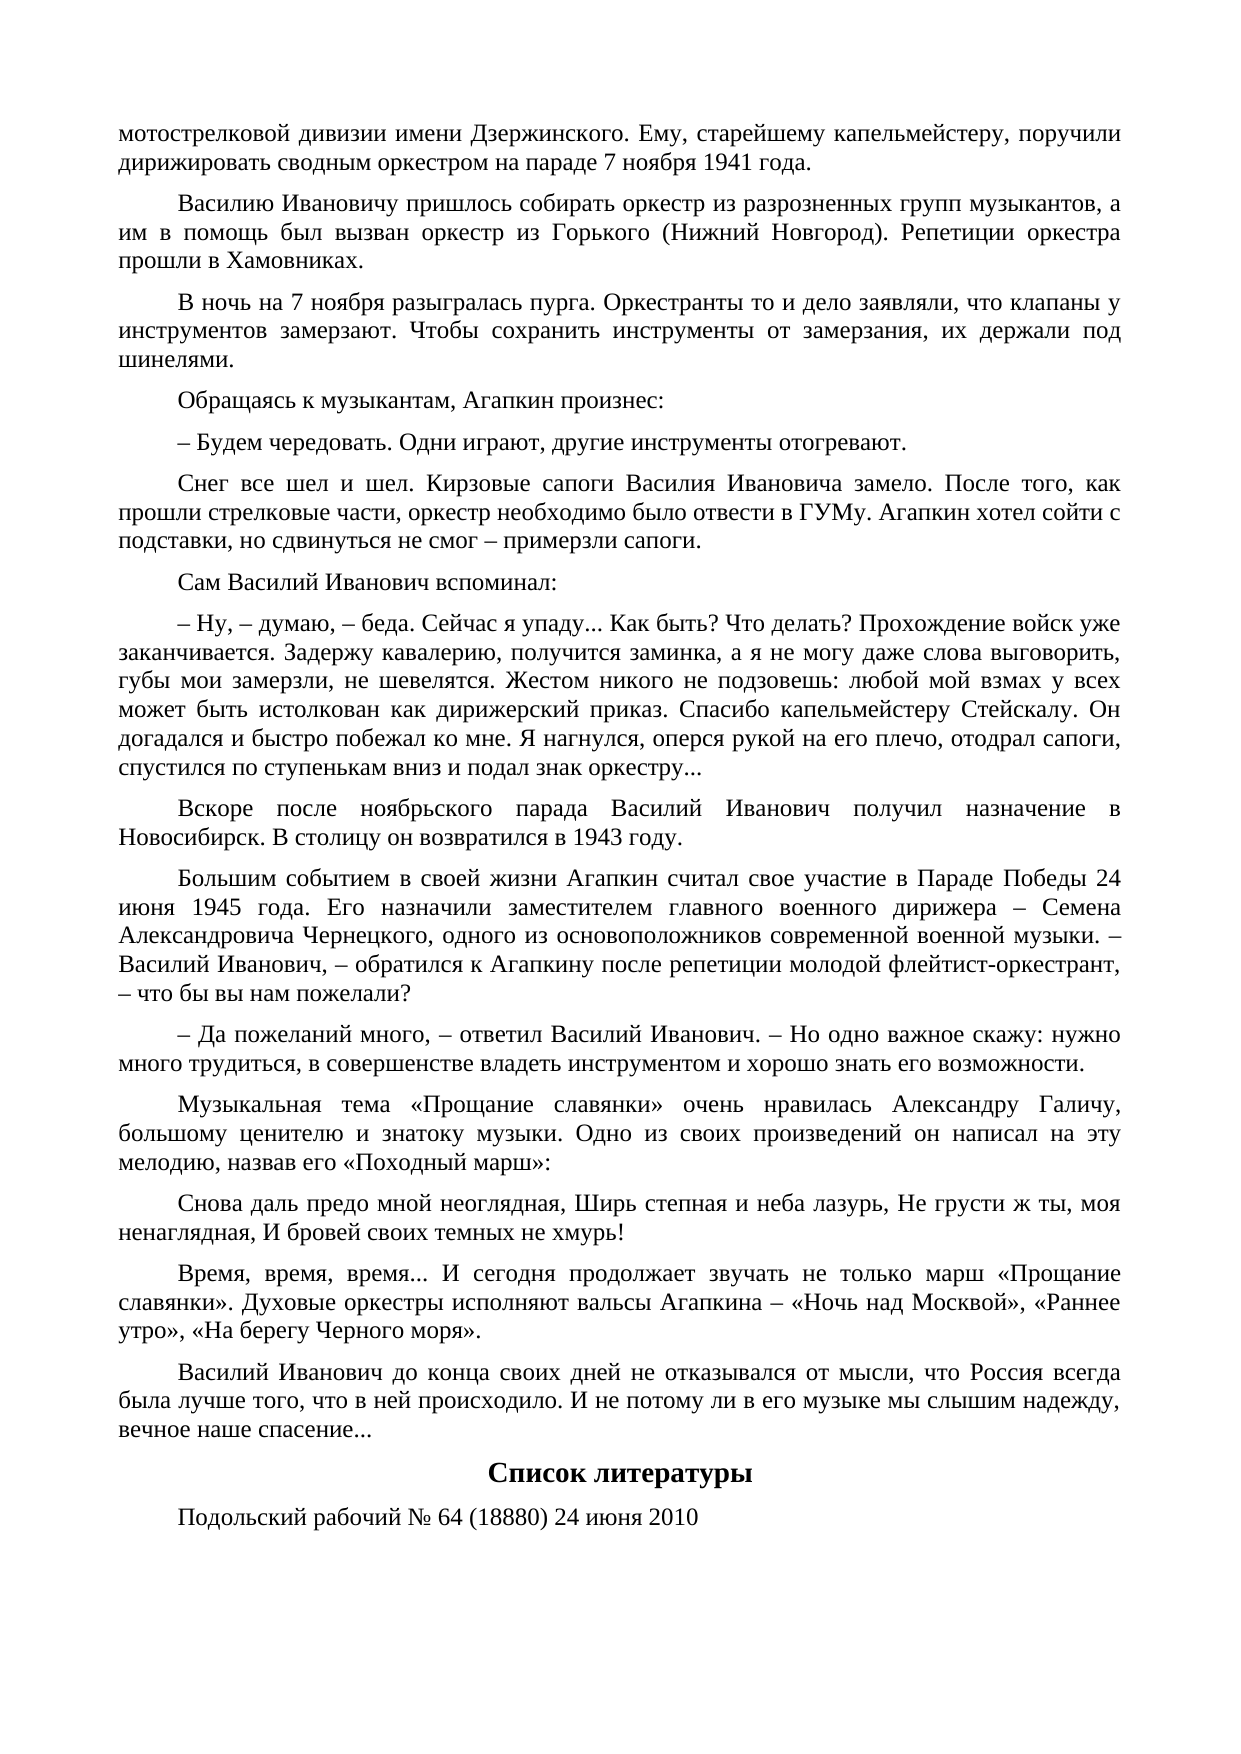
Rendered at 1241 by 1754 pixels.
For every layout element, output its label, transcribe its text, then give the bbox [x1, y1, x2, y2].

text Музыкальная тема «Прощание славянки» очень нравилась Александру Галичу, большому ценителю и знатоку музыки. Одно из своих произведений он написал на эту мелодию, назвав его «Походный марш»: [118, 1089, 1122, 1176]
text – Да пожеланий много, – ответил Василий Иванович. – Но одно важное скажу: нужно много трудиться, в совершенстве владеть инструментом и хорошо знать его возможности. [118, 1019, 1122, 1077]
text – Будем чередовать. Одни играют, другие инструменты отогревают. [118, 427, 1122, 456]
text Большим событием в своей жизни Агапкин считал свое участие в Параде Победы 24 июня 1945 года. Его назначили заместителем главного военного дирижера – Семена Александровича Чернецкого, одного из основоположников современной военной музыки. – Василий Иванович, – обратился к Агапкину после репетиции молодой флейтист-оркестрант, – что бы вы нам пожелали? [118, 863, 1122, 1007]
text – Ну, – думаю, – беда. Сейчас я упаду... Как быть? Что делать? Прохождение войск уже заканчивается. Задержу кавалерию, получится заминка, а я не могу даже слова выговорить, губы мои замерзли, не шевелятся. Жестом никого не подзовешь: любой мой взмах у всех может быть истолкован как дирижерский приказ. Спасибо капельмейстеру Стейскалу. Он догадался и быстро побежал ко мне. Я нагнулся, оперся рукой на его плечо, отодрал сапоги, спустился по ступенькам вниз и подал знак оркестру... [118, 608, 1122, 781]
text Вскоре после ноябрьского парада Василий Иванович получил назначение в Новосибирск. В столицу он возвратился в 1943 году. [118, 793, 1122, 851]
text Время, время, время... И сегодня продолжает звучать не только марш «Прощание славянки». Духовые оркестры исполняют вальсы Агапкина – «Ночь над Москвой», «Раннее утро», «На берегу Черного моря». [118, 1258, 1122, 1344]
text Василию Ивановичу пришлось собирать оркестр из разрозненных групп музыкантов, а им в помощь был вызван оркестр из Горького (Нижний Новгород). Репетиции оркестра прошли в Хамовниках. [118, 188, 1122, 274]
text Сам Василий Иванович вспоминал: [118, 567, 1122, 596]
text В ночь на 7 ноября разыгралась пурга. Оркестранты то и дело заявляли, что клапаны у инструментов замерзают. Чтобы сохранить инструменты от замерзания, их держали под шинелями. [118, 287, 1122, 373]
text Снова даль предо мной неоглядная, Ширь степная и неба лазурь, Не грусти ж ты, моя ненаглядная, И бровей своих темных не хмурь! [118, 1188, 1122, 1246]
text Василий Иванович до конца своих дней не отказывался от мысли, что Россия всегда была лучше того, что в ней происходило. И не потому ли в его музыке мы слышим надежду, вечное наше спасение... [118, 1357, 1122, 1443]
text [118, 118, 1122, 176]
text Снег все шел и шел. Кирзовые сапоги Василия Ивановича замело. После того, как прошли стрелковые части, оркестр необходимо было отвести в ГУМу. Агапкин хотел сойти с подставки, но сдвинуться не смог – примерзли сапоги. [118, 468, 1122, 554]
text Подольский рабочий № 64 (18880) 24 июня 2010 [118, 1502, 1122, 1530]
text Обращаясь к музыкантам, Агапкин произнес: [118, 386, 1122, 414]
text Список литературы [118, 1456, 1122, 1489]
